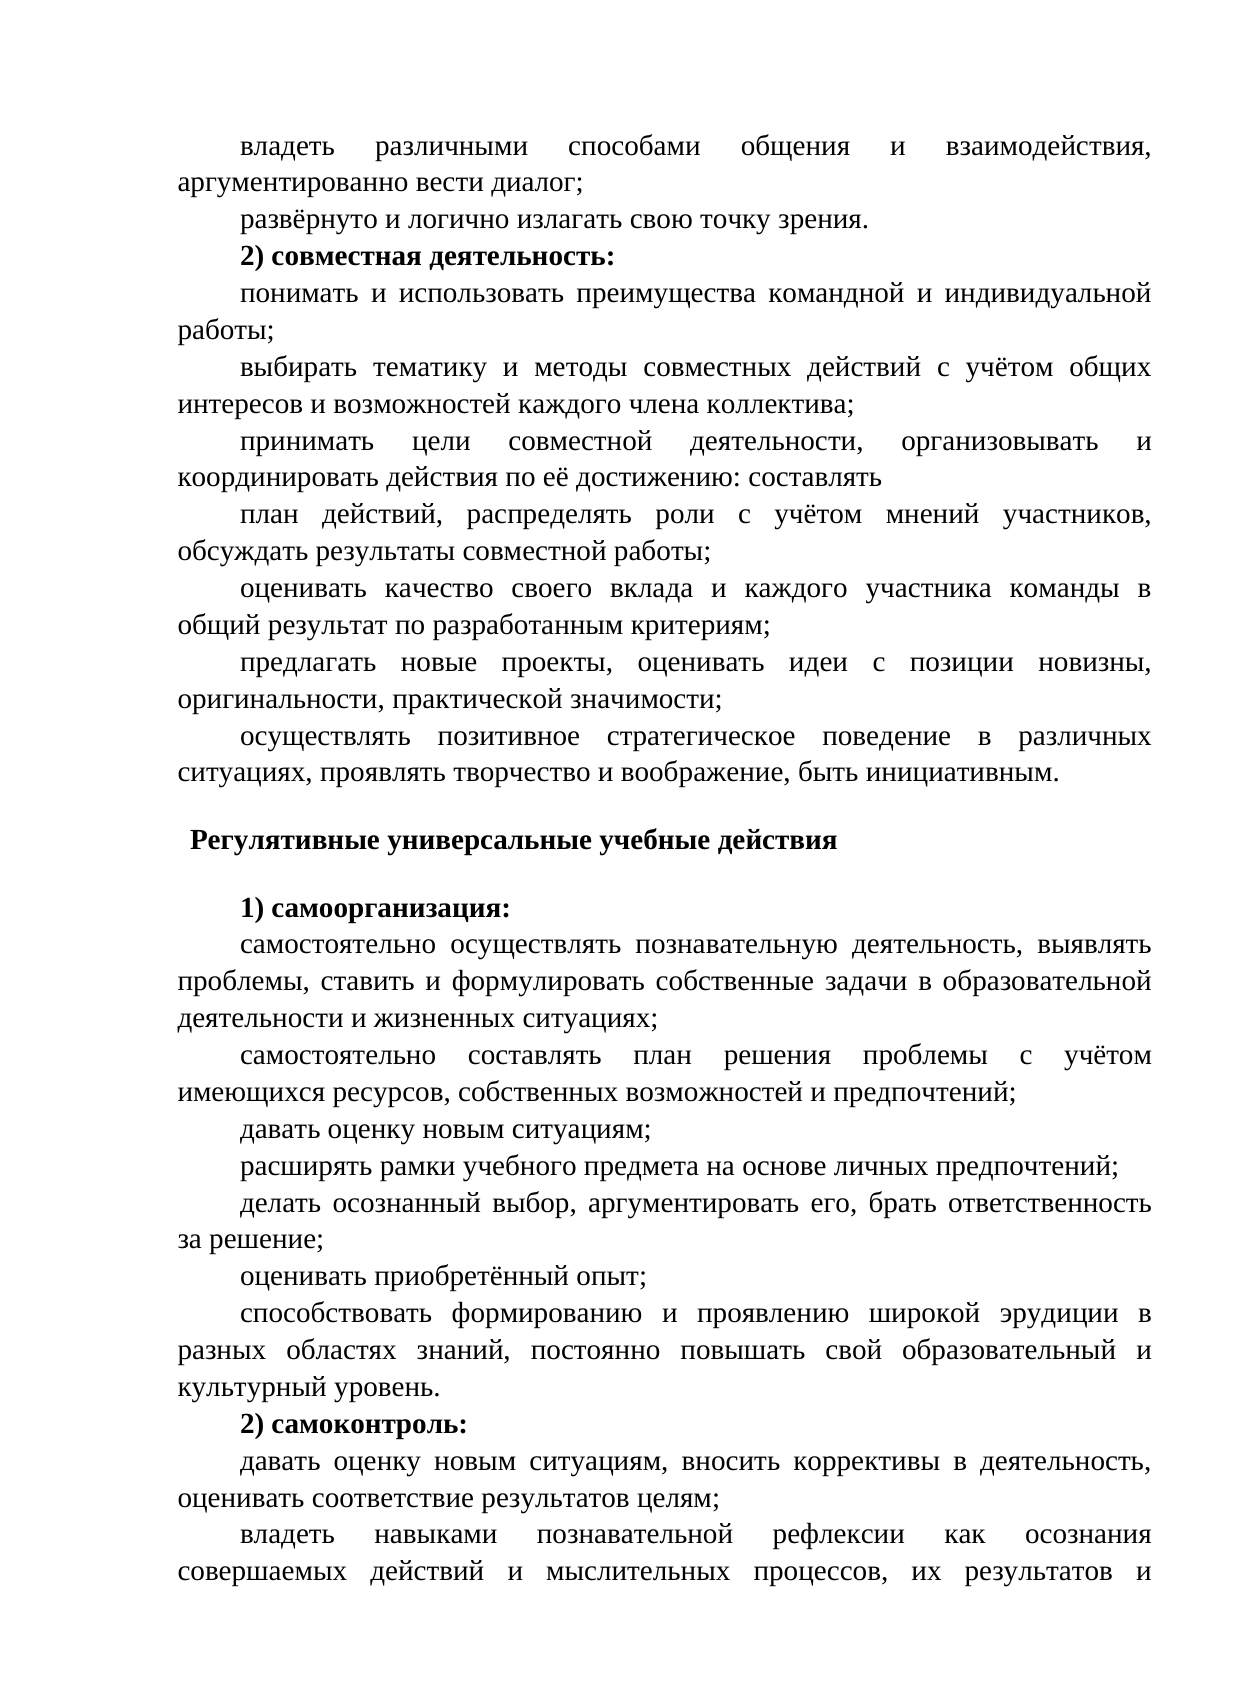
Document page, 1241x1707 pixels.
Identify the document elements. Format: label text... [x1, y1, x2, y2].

text оценивать качество своего вклада и каждого участника команды в общий результат по разработанным критериям; [177, 570, 1152, 641]
text давать оценку новым ситуациям; [177, 1111, 1152, 1144]
text оценивать приобретённый опыт; [177, 1258, 1152, 1292]
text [177, 1517, 1152, 1587]
text способствовать формированию и проявлению широкой эрудиции в разных областях знаний, постоянно повышать свой образовательный и культурный уровень. [177, 1295, 1152, 1403]
text давать оценку новым ситуациям, вносить коррективы в деятельность, оценивать соответствие результатов целям; [177, 1443, 1152, 1513]
text владеть различными способами общения и взаимодействия, аргументированно вести диалог; [177, 128, 1152, 198]
text 1) самоорганизация: [177, 890, 1152, 923]
text принимать цели совместной деятельности, организовывать и координировать действия по её достижению: составлять [177, 423, 1152, 493]
text понимать и использовать преимущества командной и индивидуальной работы; [177, 275, 1152, 346]
text выбирать тематику и методы совместных действий с учётом общих интересов и возможностей каждого члена коллектива; [177, 349, 1152, 419]
text план действий, распределять роли с учётом мнений участников, обсуждать результаты совместной работы; [177, 496, 1152, 567]
text самостоятельно осуществлять познавательную деятельность, выявлять проблемы, ставить и формулировать собственные задачи в образовательной деятельности и жизненных ситуациях; [177, 927, 1152, 1034]
text предлагать новые проекты, оценивать идеи с позиции новизны, оригинальности, практической значимости; [177, 644, 1152, 714]
text Регулятивные универсальные учебные действия [190, 822, 1152, 856]
text расширять рамки учебного предмета на основе личных предпочтений; [177, 1148, 1152, 1181]
text самостоятельно составлять план решения проблемы с учётом имеющихся ресурсов, собственных возможностей и предпочтений; [177, 1037, 1152, 1108]
text развёрнуто и логично излагать свою точку зрения. [177, 201, 1152, 235]
text 2) самоконтроль: [177, 1406, 1152, 1439]
text делать осознанный выбор, аргументировать его, брать ответственность за решение; [177, 1185, 1152, 1255]
text осуществлять позитивное стратегическое поведение в различных ситуациях, проявлять творчество и воображение, быть инициативным. [177, 718, 1152, 788]
text 2) совместная деятельность: [177, 238, 1152, 272]
